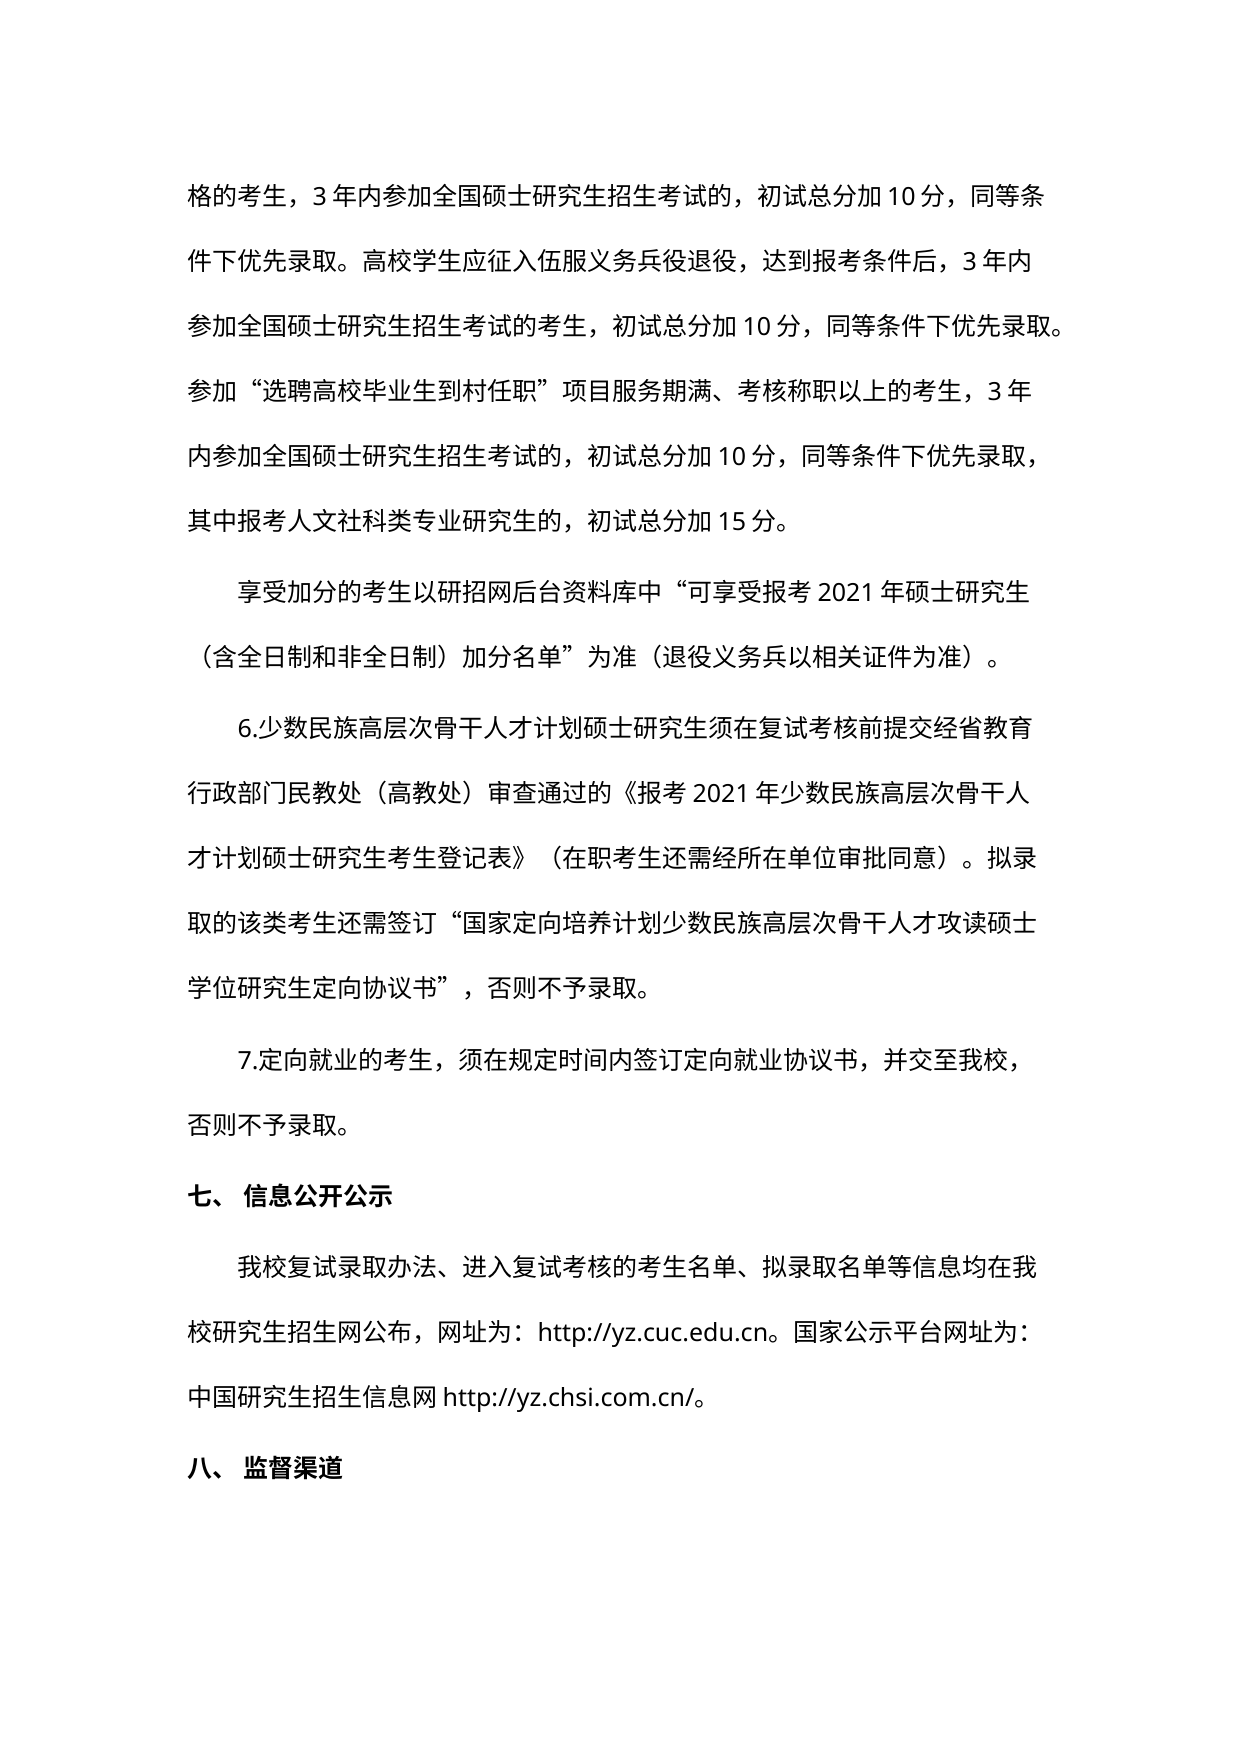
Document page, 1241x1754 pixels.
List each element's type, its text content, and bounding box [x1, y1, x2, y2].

text 7.定向就业的考生，须在规定时间内签订定向就业协议书，并交至我校，否则不予录取。 [187, 1026, 1053, 1156]
text 我校复试录取办法、进入复试考核的考生名单、拟录取名单等信息均在我校研究生招生网公布，网址为：http://yz.cuc.edu.cn。国家公示平台网址为：中国研究生招生信息网http://yz.chsi.com.cn/。 [187, 1233, 1053, 1428]
text 6.少数民族高层次骨干人才计划硕士研究生须在复试考核前提交经省教育行政部门民教处（高教处）审查通过的《报考2021年少数民族高层次骨干人才计划硕士研究生考生登记表》（在职考生还需经所在单位审批同意）。拟录取的该类考生还需签订“国家定向培养计划少数民族高层次骨干人才攻读硕士学位研究生定向协议书”，否则不予录取。 [187, 694, 1053, 1019]
text 享受加分的考生以研招网后台资料库中“可享受报考2021年硕士研究生（含全日制和非全日制）加分名单”为准（退役义务兵以相关证件为准）。 [187, 558, 1053, 688]
subtitle 七、 信息公开公示 [187, 1162, 1053, 1227]
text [187, 162, 1053, 552]
subtitle 八、 监督渠道 [187, 1434, 1053, 1499]
